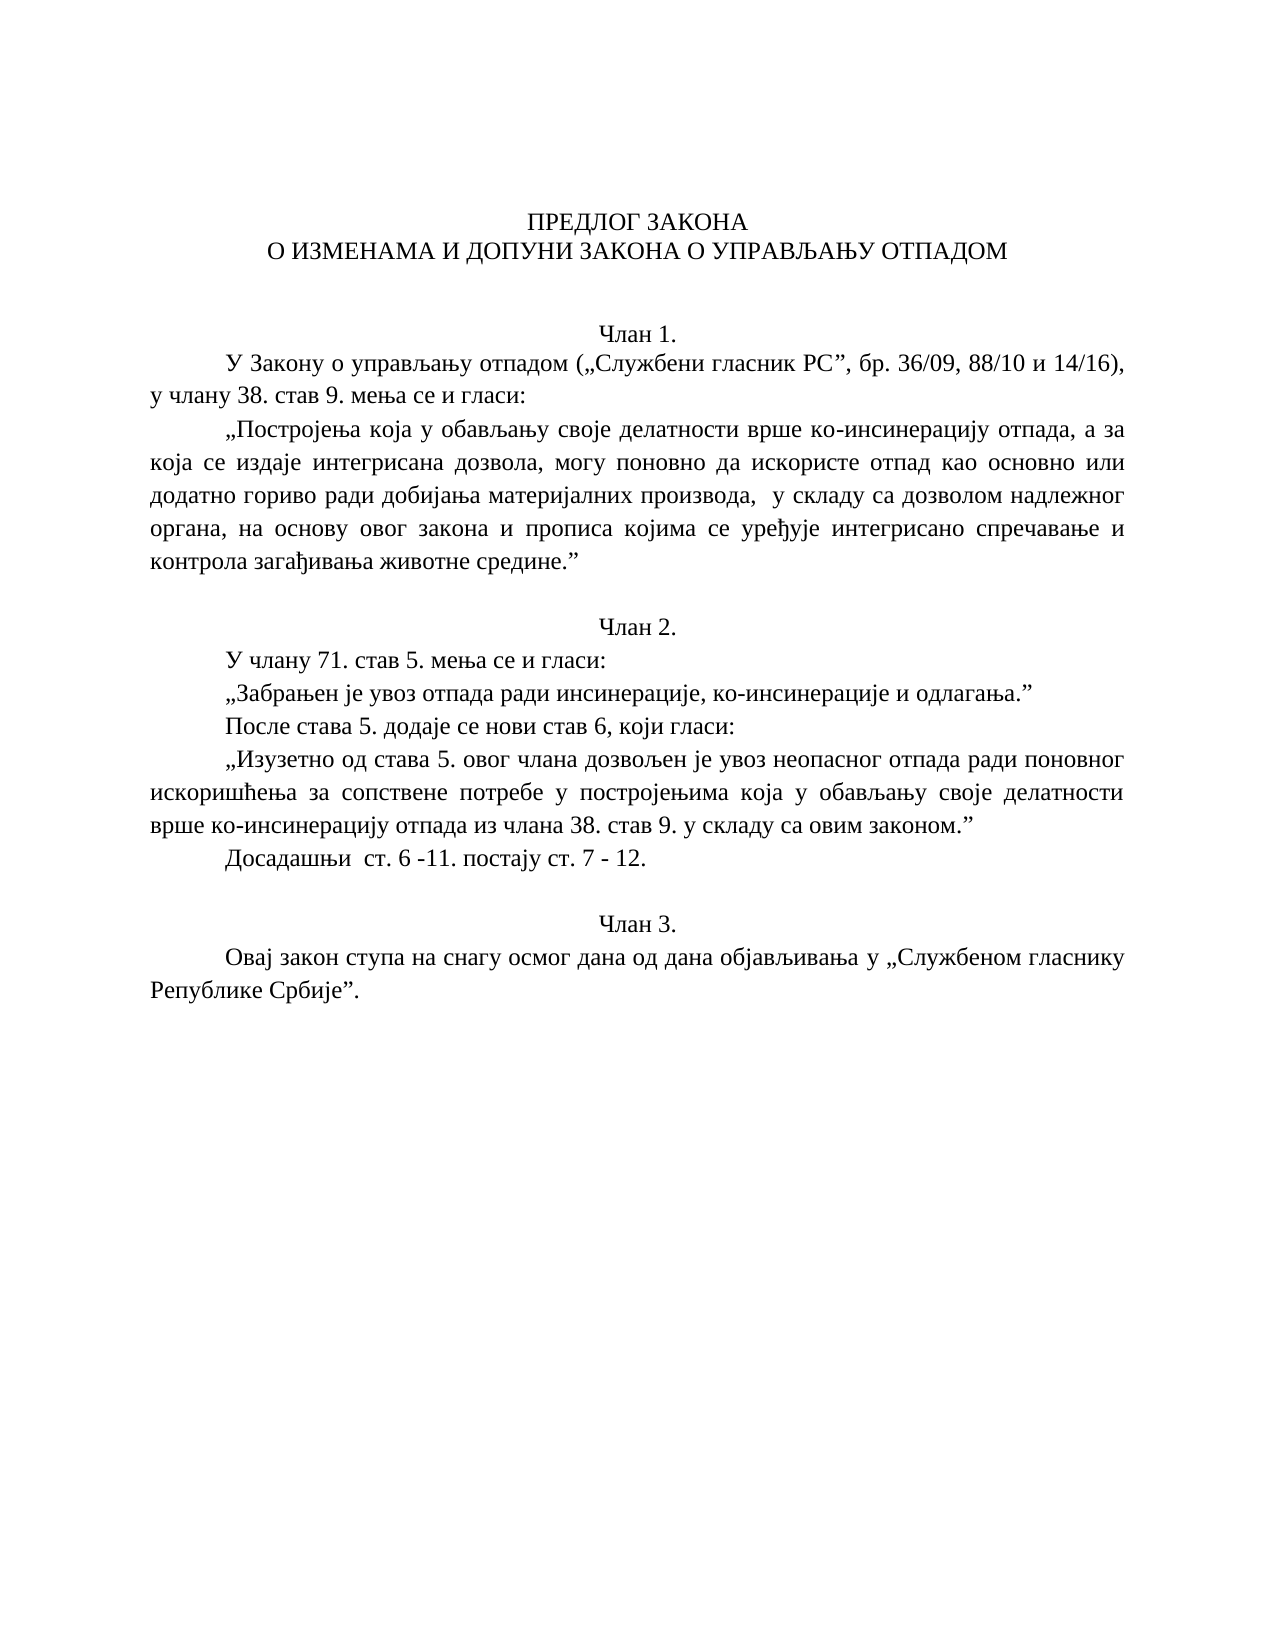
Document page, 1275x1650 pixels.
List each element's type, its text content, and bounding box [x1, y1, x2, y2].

text После става 5. додаје се нови став 6, који гласи: [150, 711, 1125, 739]
text Члан 3. [150, 909, 1125, 938]
text Члан 1. [150, 319, 1125, 348]
text ПРЕДЛОГ ЗАКОНА [150, 207, 1125, 236]
text У члану 71. став 5. мења се и гласи: [150, 645, 1125, 673]
text „Изузетно од става 5. овог члана дозвољен је увоз неопасног отпада ради поновног искоришћења за сопствене потребе у постројењима која у обављању своје делатности врше ко-инсинерацију отпада из члана 38. став 9. у складу са овим законом.” [150, 744, 1125, 839]
text У Закону о управљању отпадом („Службени гласник РС”, бр. 36/09, 88/10 и 14/16), у члану 38. став 9. мења се и гласи: [150, 348, 1125, 409]
text Овај закон ступа на снагу осмог дана од дана објављивања у „Службеном гласнику Републике Србије”. [150, 942, 1125, 1004]
text Досадашњи ст. 6 -11. постају ст. 7 - 12. [150, 843, 1125, 872]
text „Постројења која у обављању своје делатности врше ко-инсинерацију отпада, а за која се издаје интегрисана дозвола, могу поновно дa искористе отпад као основно или додатно гориво ради добијања материјалних производа, у складу са дозволом надлежног органа, на основу овог закона и прописа којима се уређује интегрисано спречавање и контрола загађивања животне средине.” [150, 414, 1125, 574]
text О ИЗМЕНАМА И ДОПУНИ ЗАКОНА О УПРАВЉАЊУ ОТПАДОМ [150, 236, 1125, 265]
text „Забрањен је увоз отпада ради инсинерације, ко-инсинерације и одлагања.” [150, 678, 1125, 707]
text Члан 2. [150, 612, 1125, 641]
